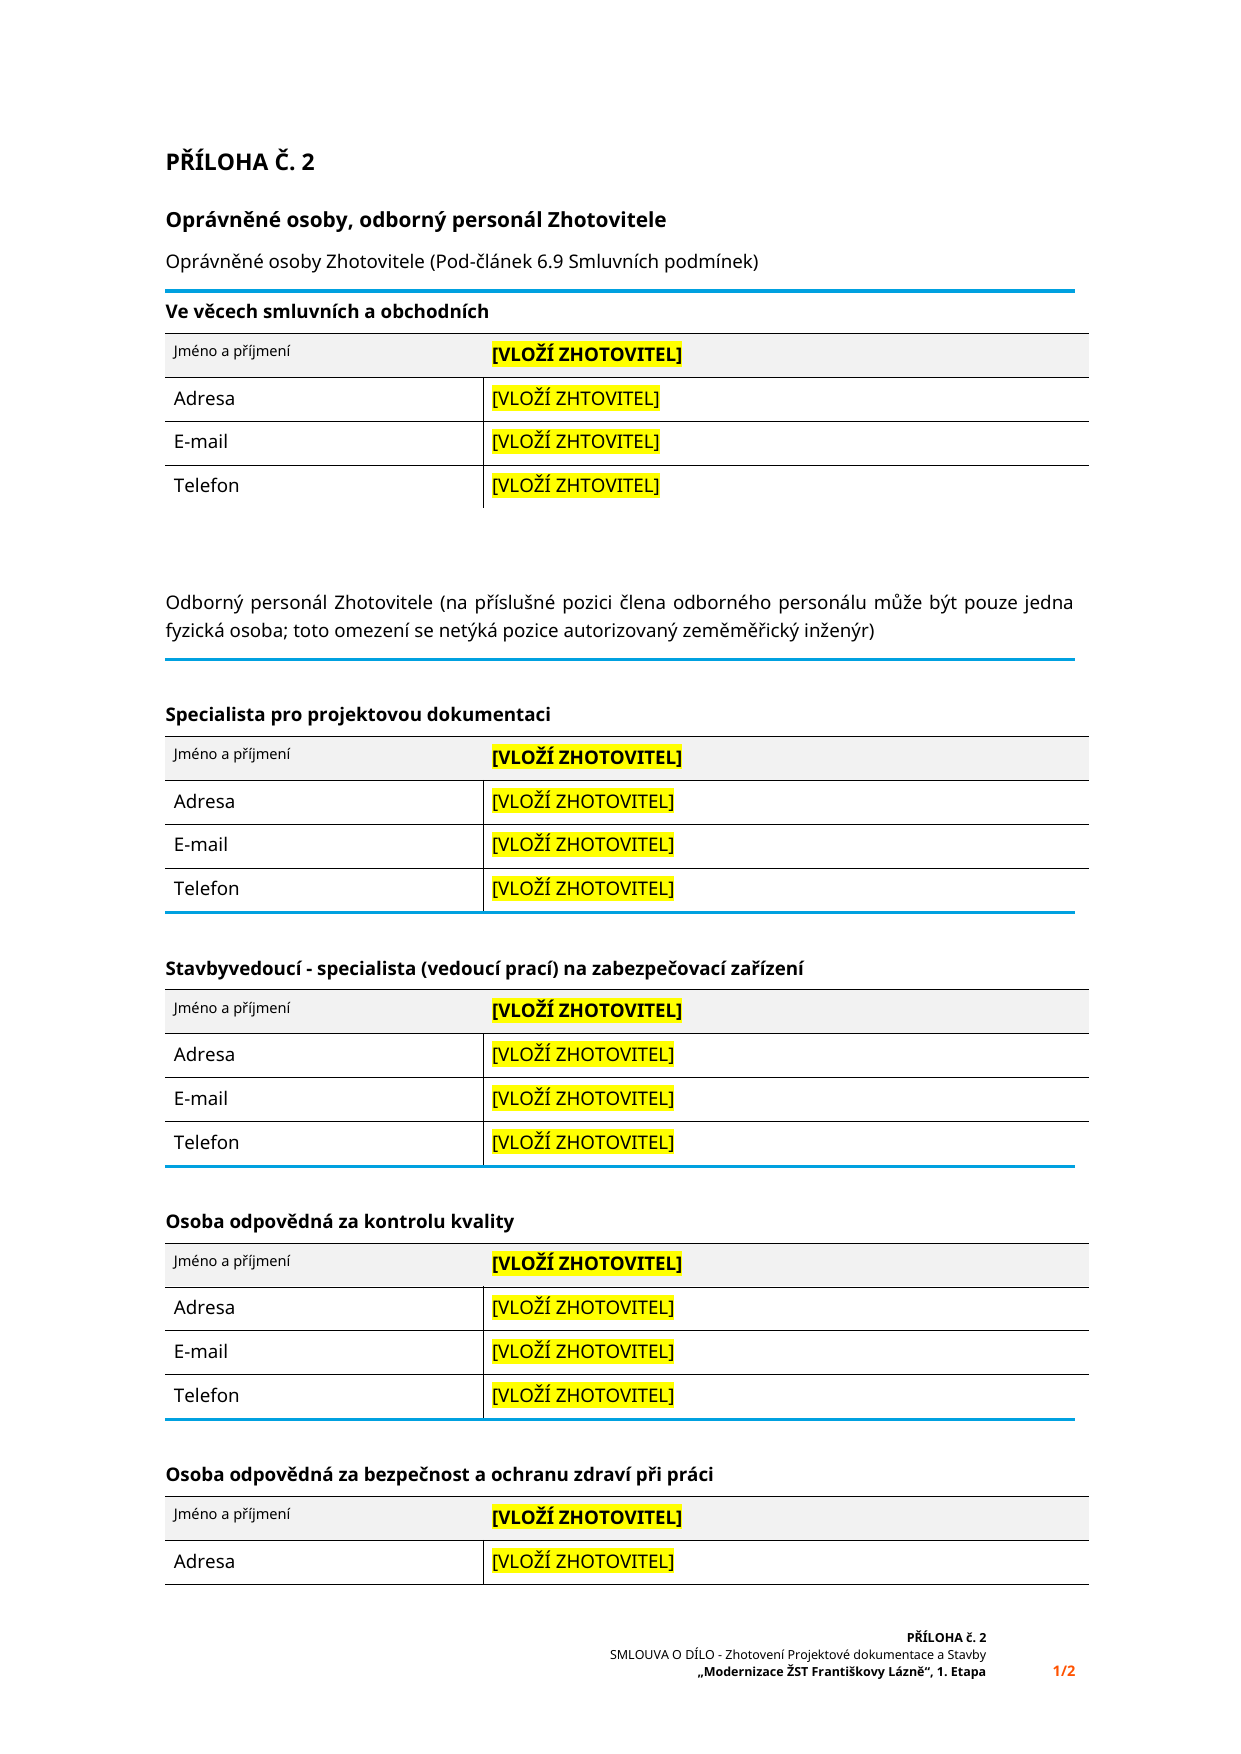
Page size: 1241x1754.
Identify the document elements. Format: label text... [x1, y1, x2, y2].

table_cell [VLOŽÍ ZHOTOVITEL] [484, 1078, 1089, 1121]
table_header [VLOŽÍ ZHOTOVITEL] [484, 990, 1089, 1033]
table_cell Telefon [165, 1375, 483, 1418]
table_cell [VLOŽÍ ZHOTOVITEL] [484, 1331, 1089, 1374]
table_cell Telefon [165, 466, 483, 508]
table_header [VLOŽÍ ZHOTOVITEL] [484, 737, 1089, 780]
table_header [VLOŽÍ ZHOTOVITEL] [484, 334, 1089, 377]
text Oprávněné osoby, odborný personál Zhotovitele [165, 205, 1075, 233]
text Stavbyvedoucí - specialista (vedoucí prací) na zabezpečovací zařízení [165, 946, 1075, 980]
text Odborný personál Zhotovitele (na příslušné pozici člena odborného personálu může být pouze jedna fyzická osoba; toto omezení se netýká pozice autorizovaný zeměměřický inženýr) [165, 589, 1075, 643]
table_cell E-mail [165, 1331, 483, 1374]
table_cell [VLOŽÍ ZHOTOVITEL] [484, 1375, 1089, 1418]
table_cell [VLOŽÍ ZHOTOVITEL] [484, 1541, 1089, 1583]
table_header Jméno a příjmení [165, 990, 484, 1033]
table_cell Adresa [165, 781, 483, 823]
table_cell [VLOŽÍ ZHOTOVITEL] [484, 825, 1089, 867]
table_cell Telefon [165, 1122, 483, 1164]
table_cell Adresa [165, 1541, 483, 1583]
table_header Jméno a příjmení [165, 1497, 484, 1540]
table_header Jméno a příjmení [165, 737, 484, 780]
table_header [VLOŽÍ ZHOTOVITEL] [484, 1497, 1089, 1540]
table_header Jméno a příjmení [165, 1244, 484, 1286]
text Ve věcech smluvních a obchodních [165, 293, 1075, 324]
table_cell [VLOŽÍ ZHOTOVITEL] [484, 869, 1089, 911]
text Příloha č. 2 [165, 146, 1075, 177]
table_cell E-mail [165, 1078, 483, 1121]
text Specialista pro projektovou dokumentaci [165, 692, 1075, 727]
table_cell E-mail [165, 422, 483, 464]
table_cell Adresa [165, 378, 483, 421]
table_cell [VLOŽÍ ZHTOVITEL] [484, 466, 1089, 508]
table_cell [VLOŽÍ ZHOTOVITEL] [484, 781, 1089, 823]
table_cell Telefon [165, 869, 483, 911]
table_cell [VLOŽÍ ZHOTOVITEL] [484, 1034, 1089, 1077]
table_cell [VLOŽÍ ZHOTOVITEL] [484, 1122, 1089, 1164]
table_header Jméno a příjmení [165, 334, 484, 377]
table_cell [VLOŽÍ ZHTOVITEL] [484, 422, 1089, 464]
table_header [VLOŽÍ ZHOTOVITEL] [484, 1244, 1089, 1286]
text Osoba odpovědná za kontrolu kvality [165, 1199, 1075, 1234]
text Oprávněné osoby Zhotovitele (Pod-článek 6.9 Smluvních podmínek) [165, 249, 1075, 274]
table_cell E-mail [165, 825, 483, 867]
table_cell [VLOŽÍ ZHOTOVITEL] [484, 1288, 1089, 1330]
table_cell Adresa [165, 1034, 483, 1077]
table_cell Adresa [165, 1288, 483, 1330]
text Osoba odpovědná za bezpečnost a ochranu zdraví při práci [165, 1452, 1075, 1487]
table_cell [VLOŽÍ ZHTOVITEL] [484, 378, 1089, 421]
